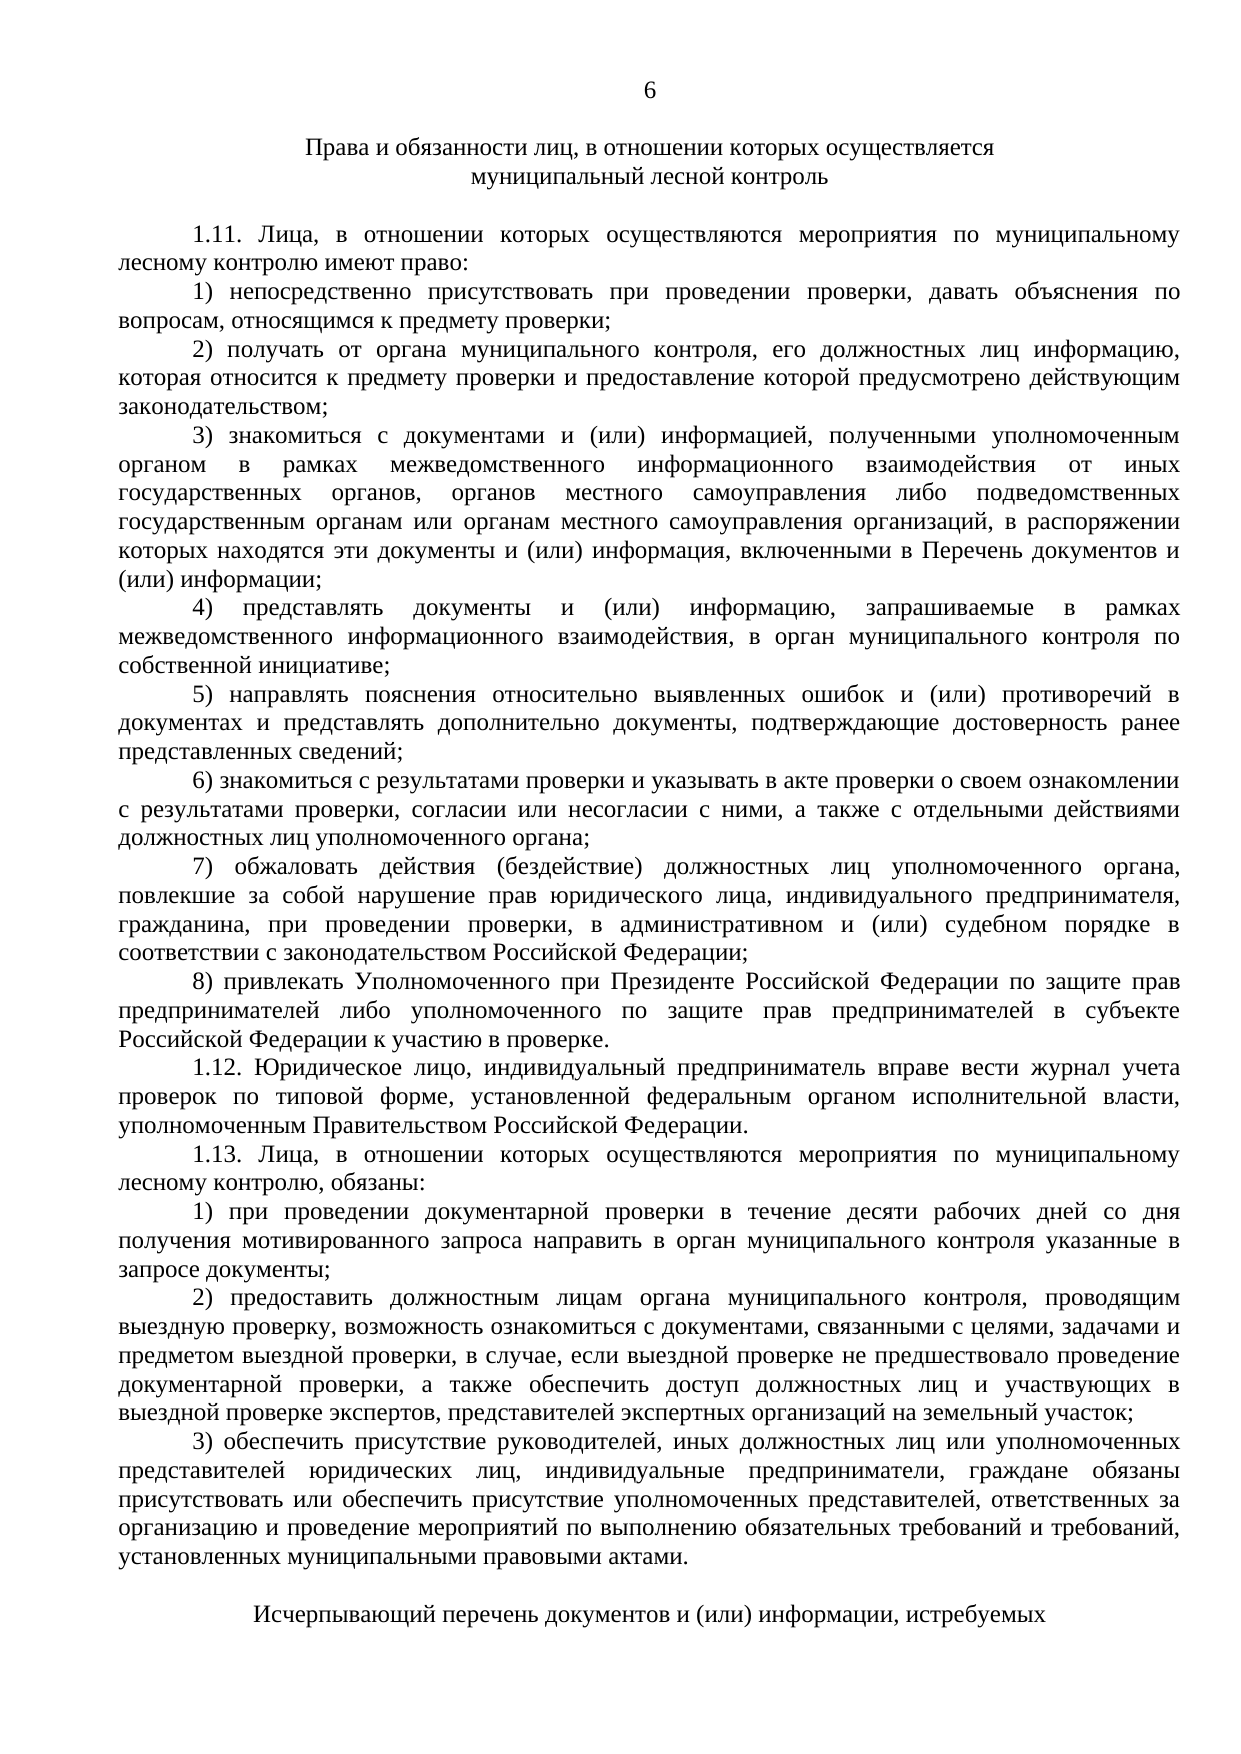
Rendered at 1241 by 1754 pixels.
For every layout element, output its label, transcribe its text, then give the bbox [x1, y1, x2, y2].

text 4) представлять документы и (или) информацию, запрашиваемые в рамках межведомственного информационного взаимодействия, в орган муниципального контроля по собственной инициативе; [118, 592, 1181, 679]
text 6) знакомиться с результатами проверки и указывать в акте проверки о своем ознакомлении с результатами проверки, согласии или несогласии с ними, а также с отдельными действиями должностных лиц уполномоченного органа; [118, 765, 1181, 851]
text 1.11. Лица, в отношении которых осуществляются мероприятия по муниципальному лесному контролю имеют право: [118, 219, 1181, 276]
text 8) привлекать Уполномоченного при Президенте Российской Федерации по защите прав предпринимателей либо уполномоченного по защите прав предпринимателей в субъекте Российской Федерации к участию в проверке. [118, 966, 1181, 1052]
text 3) обеспечить присутствие руководителей, иных должностных лиц или уполномоченных представителей юридических лиц, индивидуальные предприниматели, граждане обязаны присутствовать или обеспечить присутствие уполномоченных представителей, ответственных за организацию и проведение мероприятий по выполнению обязательных требований и требований, установленных муниципальными правовыми актами. [118, 1426, 1181, 1570]
text 1) при проведении документарной проверки в течение десяти рабочих дней со дня получения мотивированного запроса направить в орган муниципального контроля указанные в запросе документы; [118, 1196, 1181, 1282]
text 5) направлять пояснения относительно выявленных ошибок и (или) противоречий в документах и представлять дополнительно документы, подтверждающие достоверность ранее представленных сведений; [118, 679, 1181, 765]
text Исчерпывающий перечень документов и (или) информации, истребуемых [118, 1599, 1181, 1627]
text 1) непосредственно присутствовать при проведении проверки, давать объяснения по вопросам, относящимся к предмету проверки; [118, 276, 1181, 334]
text 1.13. Лица, в отношении которых осуществляются мероприятия по муниципальному лесному контролю, обязаны: [118, 1139, 1181, 1196]
text 3) знакомиться с документами и (или) информацией, полученными уполномоченным органом в рамках межведомственного информационного взаимодействия от иных государственных органов, органов местного самоуправления либо подведомственных государственным органам или органам местного самоуправления организаций, в распоряжении которых находятся эти документы и (или) информация, включенными в Перечень документов и (или) информации; [118, 420, 1181, 592]
text муниципальный лесной контроль [118, 161, 1181, 190]
text 2) предоставить должностным лицам органа муниципального контроля, проводящим выездную проверку, возможность ознакомиться с документами, связанными с целями, задачами и предметом выездной проверки, в случае, если выездной проверке не предшествовало проведение документарной проверки, а также обеспечить доступ должностных лиц и участвующих в выездной проверке экспертов, представителей экспертных организаций на земельный участок; [118, 1282, 1181, 1426]
text 1.12. Юридическое лицо, индивидуальный предприниматель вправе вести журнал учета проверок по типовой форме, установленной федеральным органом исполнительной власти, уполномоченным Правительством Российской Федерации. [118, 1052, 1181, 1139]
text 2) получать от органа муниципального контроля, его должностных лиц информацию, которая относится к предмету проверки и предоставление которой предусмотрено действующим законодательством; [118, 334, 1181, 420]
text 7) обжаловать действия (бездействие) должностных лиц уполномоченного органа, повлекшие за собой нарушение прав юридического лица, индивидуального предпринимателя, гражданина, при проведении проверки, в административном и (или) судебном порядке в соответствии с законодательством Российской Федерации; [118, 851, 1181, 966]
text Права и обязанности лиц, в отношении которых осуществляется [118, 132, 1181, 161]
